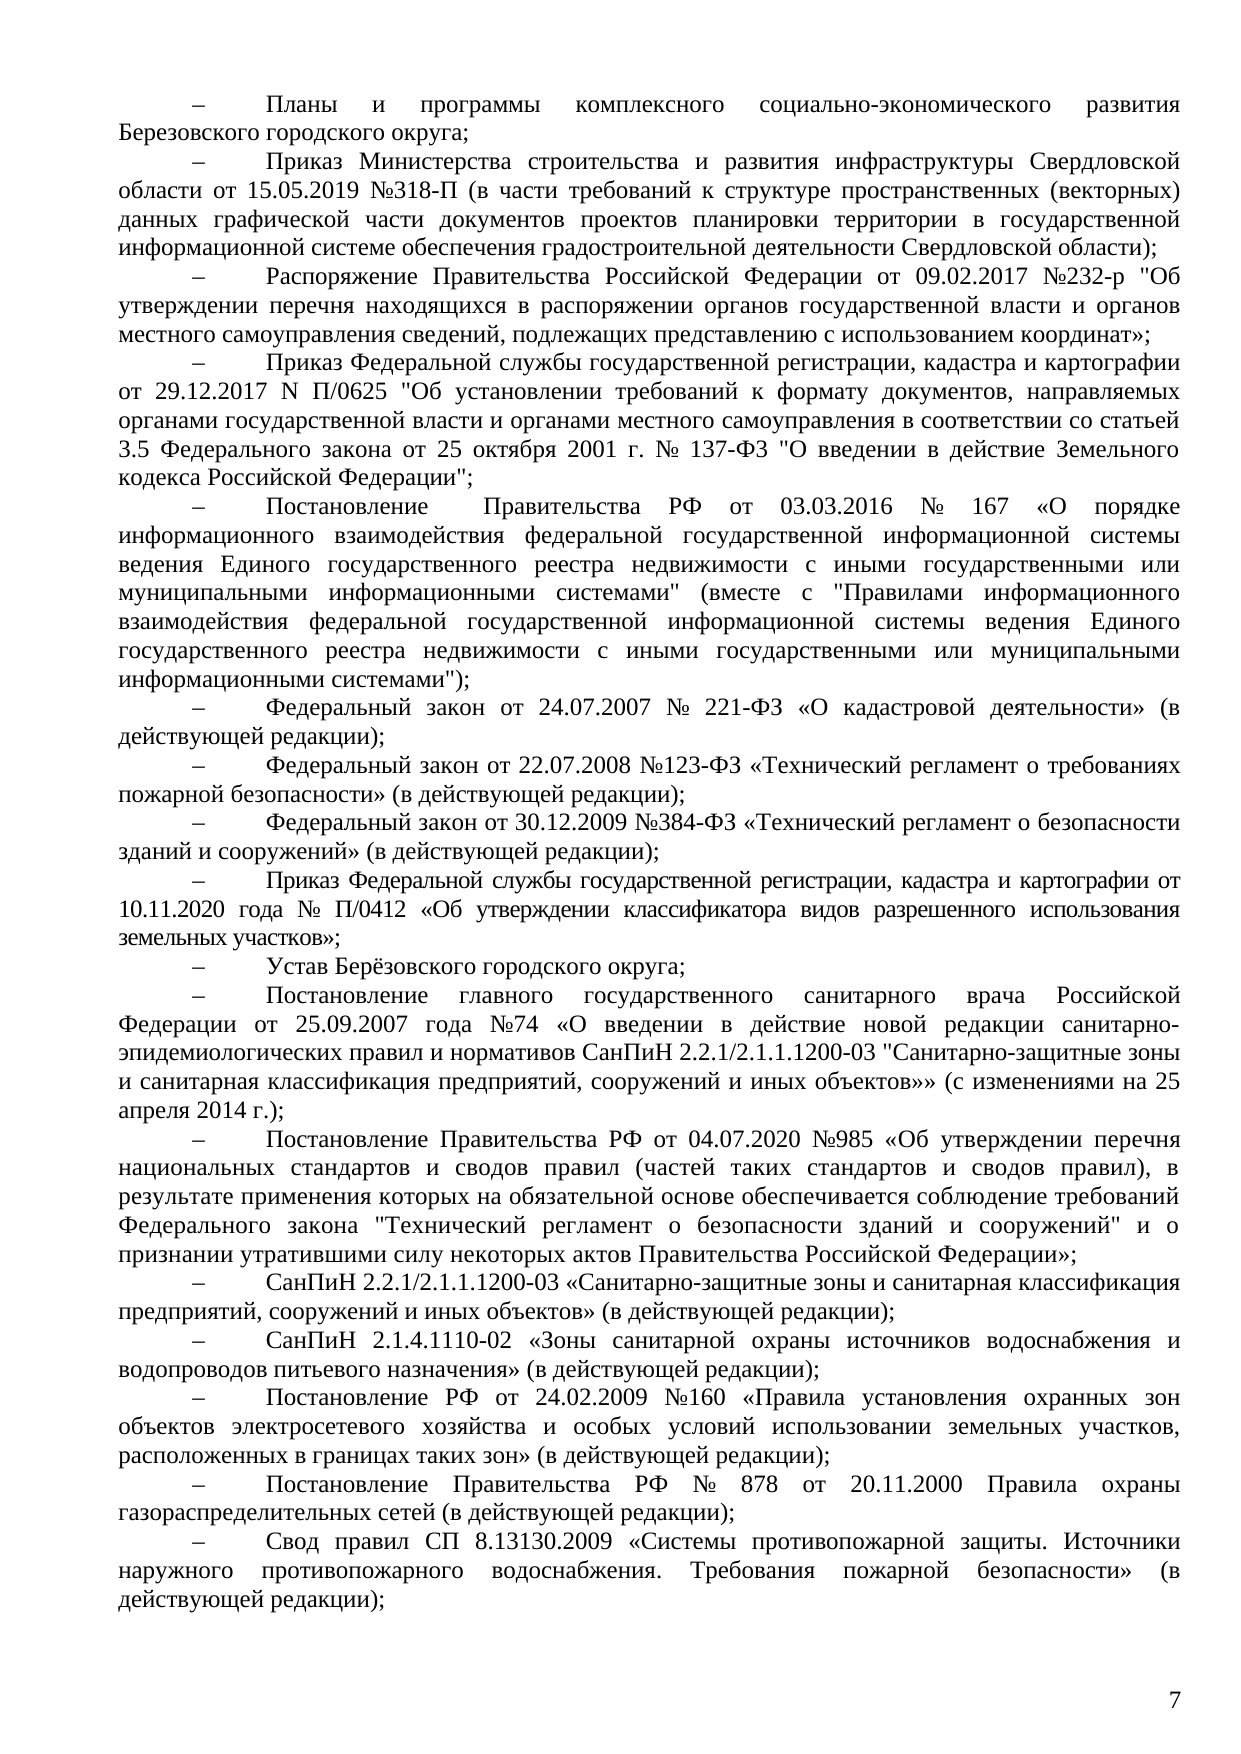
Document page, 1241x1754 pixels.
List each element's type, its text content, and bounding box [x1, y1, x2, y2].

text – Постановление Правительства РФ от 04.07.2020 №985 «Об утверждении перечня национальных стандартов и сводов правил (частей таких стандартов и сводов правил), в результате применения которых на обязательной основе обеспечивается соблюдение требований Федерального закона "Технический регламент о безопасности зданий и сооружений" и о признании утратившими силу некоторых актов Правительства Российской Федерации»; [118, 1124, 1181, 1267]
text – Свод правил СП 8.13130.2009 «Системы противопожарной защиты. Источники наружного противопожарного водоснабжения. Требования пожарной безопасности» (в действующей редакции); [118, 1526, 1181, 1612]
text – Постановление Правительства РФ № 878 от 20.11.2000 Правила охраны газораспределительных сетей (в действующей редакции); [118, 1469, 1181, 1526]
text – Федеральный закон от 24.07.2007 № 221-ФЗ «О кадастровой деятельности» (в действующей редакции); [118, 692, 1181, 750]
text – Постановление Правительства РФ от 03.03.2016 № 167 «О порядке информационного взаимодействия федеральной государственной информационной системы ведения Единого государственного реестра недвижимости с иными государственными или муниципальными информационными системами" (вместе с "Правилами информационного взаимодействия федеральной государственной информационной системы ведения Единого государственного реестра недвижимости с иными государственными или муниципальными информационными системами"); [118, 491, 1181, 692]
text – Планы и программы комплексного социально-экономического развития Березовского городского округа; [118, 89, 1181, 146]
text – Приказ Министерства строительства и развития инфраструктуры Свердловской области от 15.05.2019 №318-П (в части требований к структуре пространственных (векторных) данных графической части документов проектов планировки территории в государственной информационной системе обеспечения градостроительной деятельности Свердловской области); [118, 146, 1181, 261]
text – Постановление главного государственного санитарного врача Российской Федерации от 25.09.2007 года №74 «О введении в действие новой редакции санитарно-эпидемиологических правил и нормативов СанПиН 2.2.1/2.1.1.1200-03 "Санитарно-защитные зоны и санитарная классификация предприятий, сооружений и иных объектов»» (с изменениями на 25 апреля 2014 г.); [118, 980, 1181, 1124]
text – Устав Берёзовского городского округа; [118, 951, 1181, 980]
text – Приказ Федеральной службы государственной регистрации, кадастра и картографии от 10.11.2020 года № П/0412 «Об утверждении классификатора видов разрешенного использования земельных участков»; [118, 865, 1181, 951]
text – Распоряжение Правительства Российской Федерации от 09.02.2017 №232-р "Об утверждении перечня находящихся в распоряжении органов государственной власти и органов местного самоуправления сведений, подлежащих представлению с использованием координат»; [118, 261, 1181, 347]
text – СанПиН 2.1.4.1110-02 «Зоны санитарной охраны источников водоснабжения и водопроводов питьевого назначения» (в действующей редакции); [118, 1325, 1181, 1382]
text – Федеральный закон от 30.12.2009 №384-ФЗ «Технический регламент о безопасности зданий и сооружений» (в действующей редакции); [118, 807, 1181, 865]
text – Постановление РФ от 24.02.2009 №160 «Правила установления охранных зон объектов электросетевого хозяйства и особых условий использовании земельных участков, расположенных в границах таких зон» (в действующей редакции); [118, 1382, 1181, 1469]
text – СанПиН 2.2.1/2.1.1.1200-03 «Санитарно-защитные зоны и санитарная классификация предприятий, сооружений и иных объектов» (в действующей редакции); [118, 1267, 1181, 1325]
text – Федеральный закон от 22.07.2008 №123-ФЗ «Технический регламент о требованиях пожарной безопасности» (в действующей редакции); [118, 750, 1181, 807]
text – Приказ Федеральной службы государственной регистрации, кадастра и картографии от 29.12.2017 N П/0625 "Об установлении требований к формату документов, направляемых органами государственной власти и органами местного самоуправления в соответствии со статьей 3.5 Федерального закона от 25 октября 2001 г. № 137-Ф3 "О введении в действие Земельного кодекса Российской Федерации"; [118, 347, 1181, 491]
